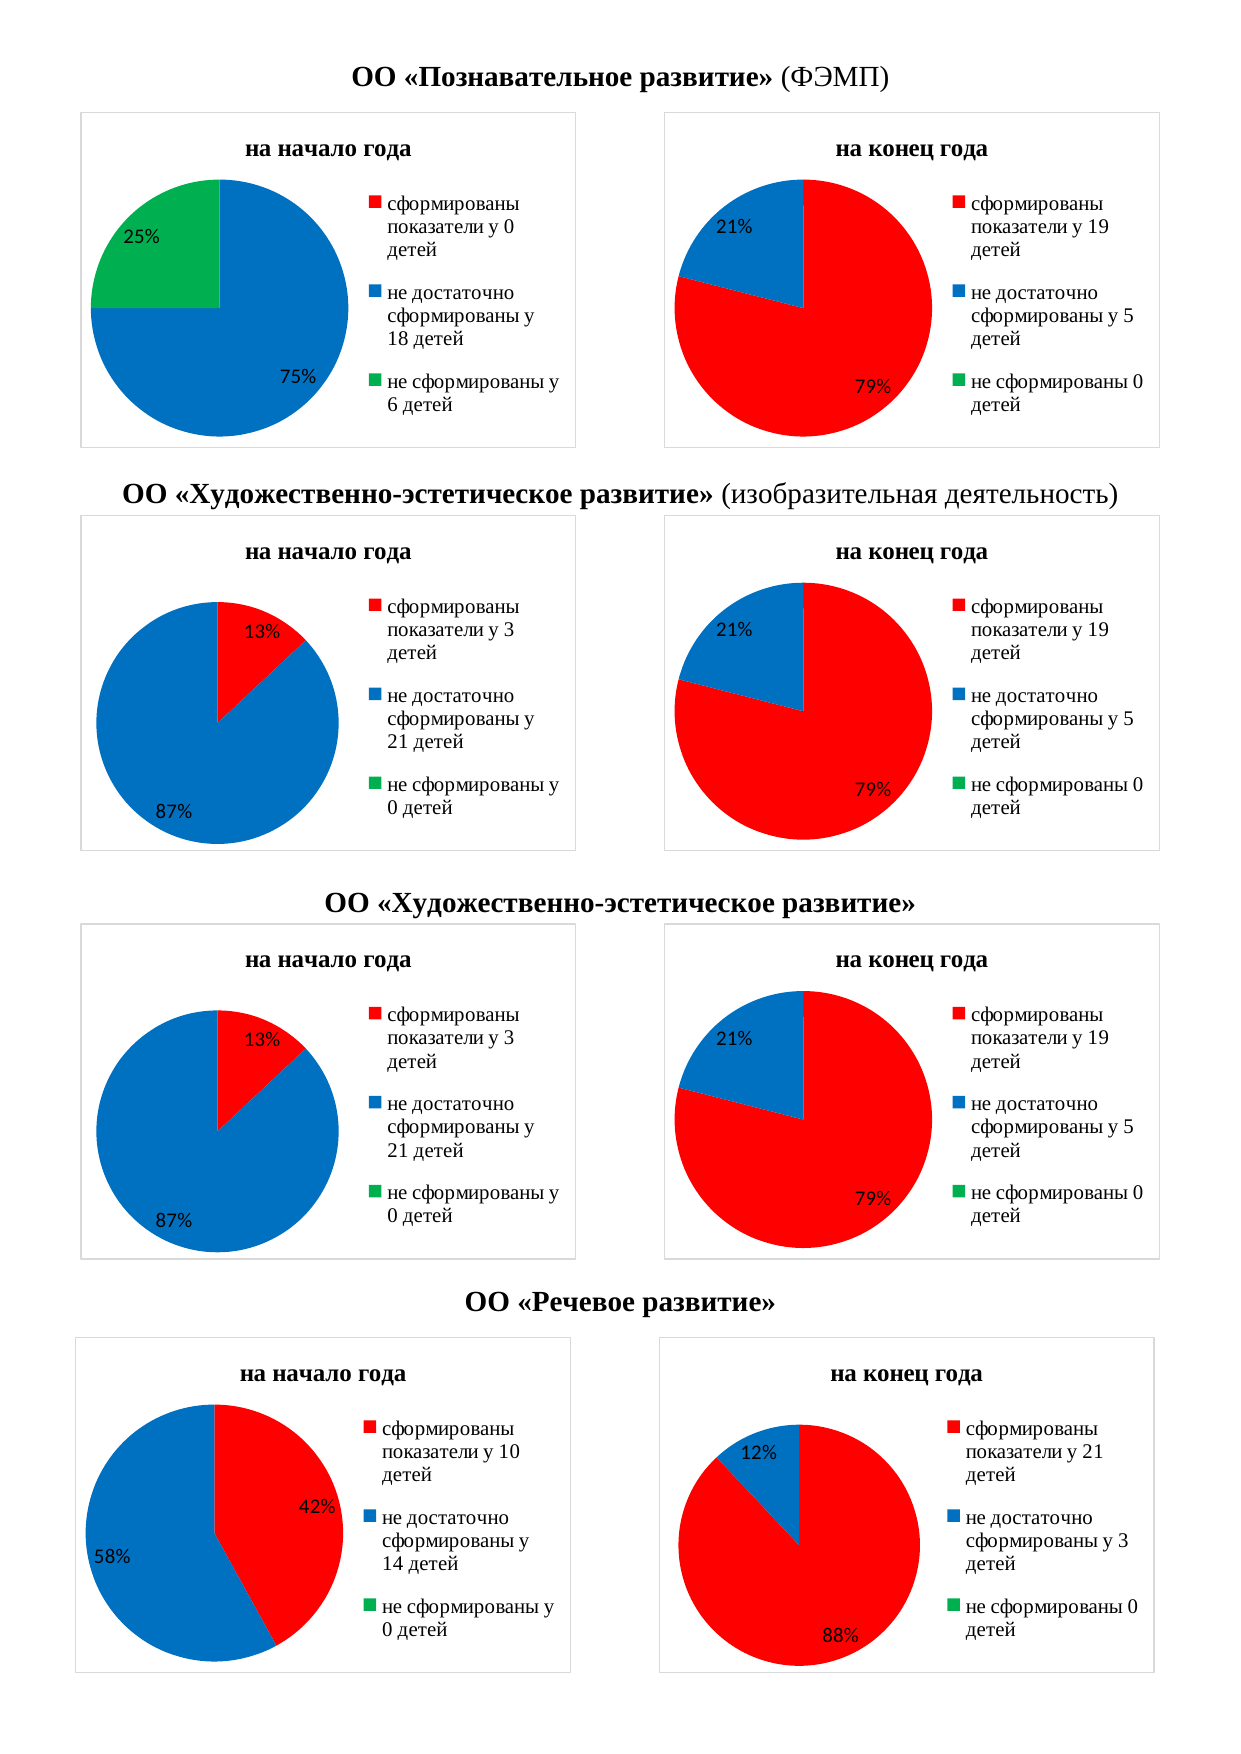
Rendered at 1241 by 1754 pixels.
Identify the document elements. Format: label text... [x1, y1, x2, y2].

text ОО «Познавательное развитие» (ФЭМП) [75, 59, 1165, 93]
text ОО «Речевое развитие» [75, 1284, 1165, 1318]
text ОО «Художественно-эстетическое развитие» (изобразительная деятельность) [75, 476, 1165, 510]
text ОО «Художественно-эстетическое развитие» [75, 885, 1165, 918]
